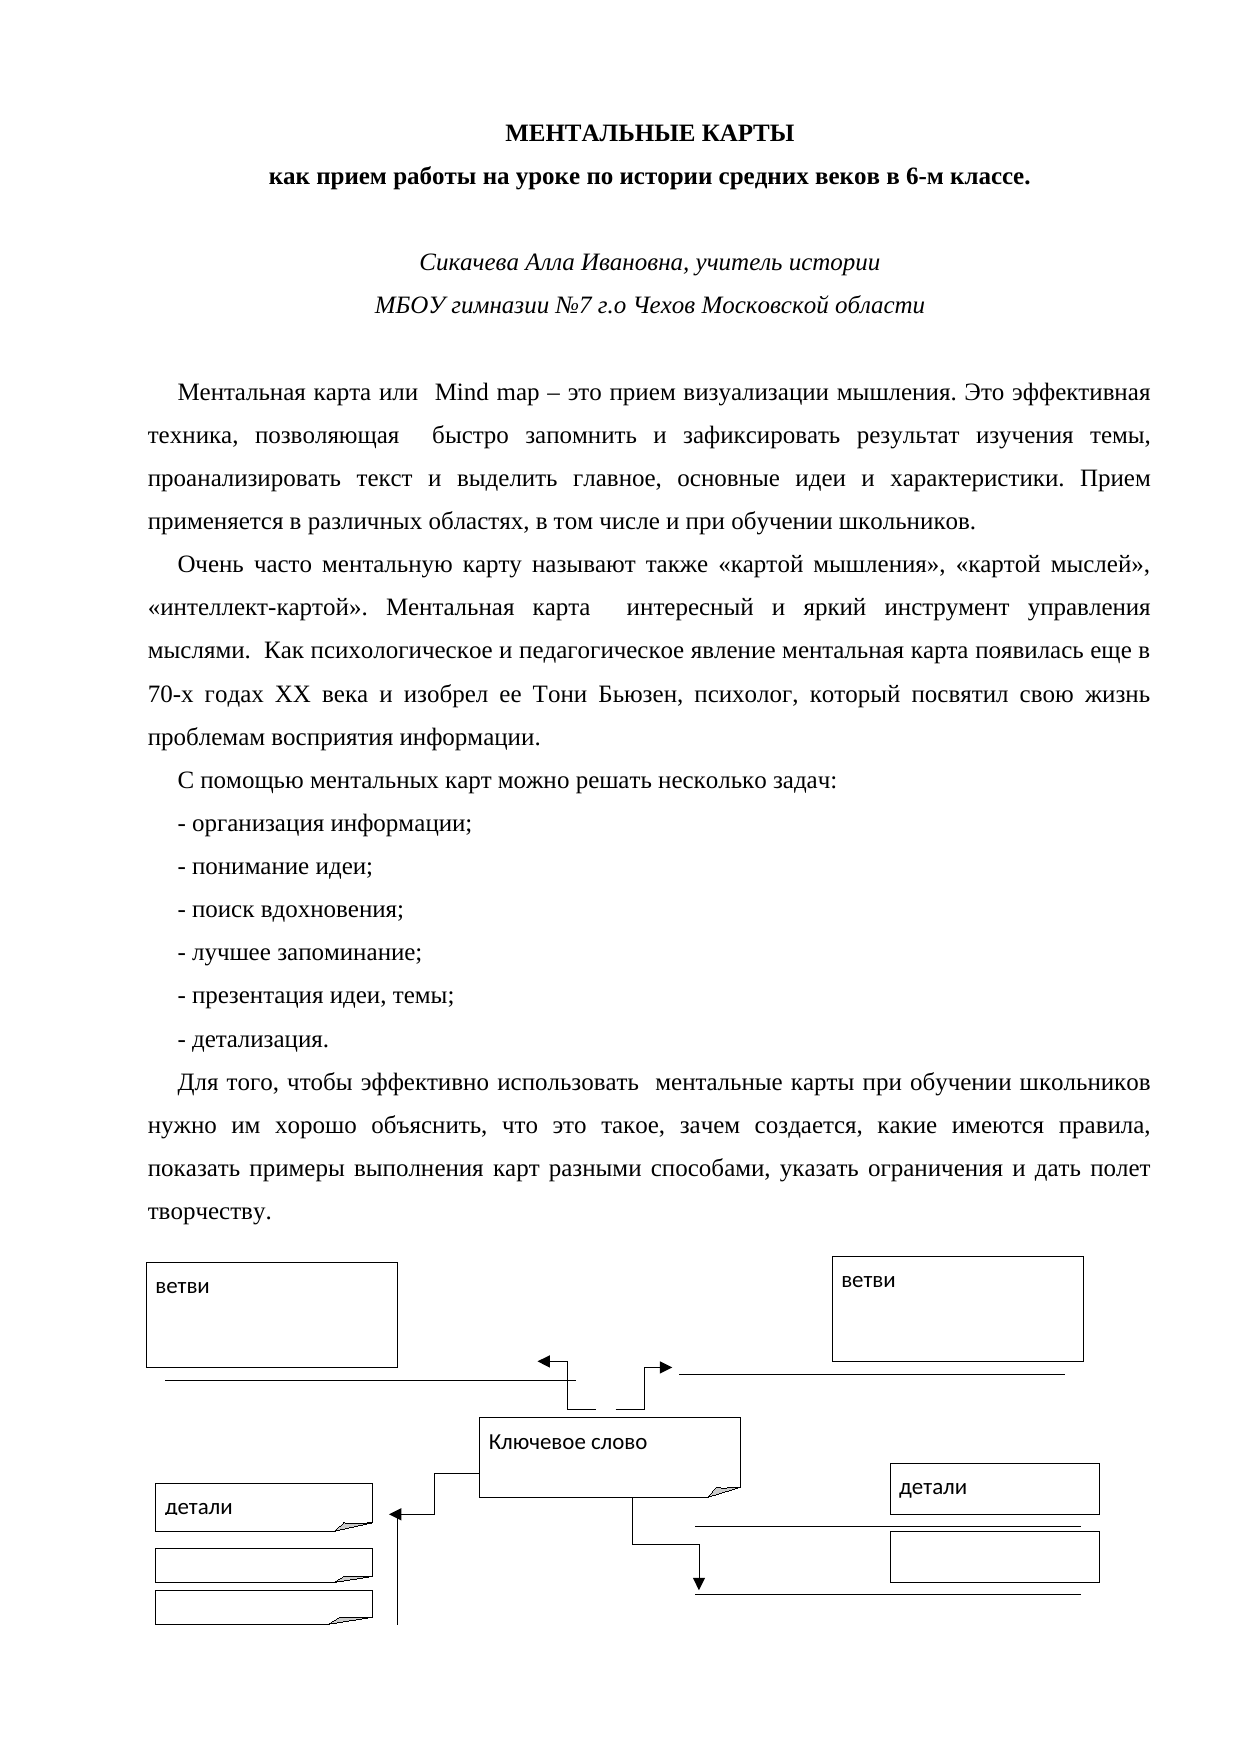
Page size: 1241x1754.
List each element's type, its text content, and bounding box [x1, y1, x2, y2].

text как прием работы на уроке по истории средних веков в 6-м классе. [148, 161, 1152, 190]
text - организация информации; [148, 808, 1152, 837]
text - лучшее запоминание; [148, 937, 1152, 966]
text МБОУ гимназии №7 г.о Чехов Московской области [148, 291, 1152, 319]
text МЕНТАЛЬНЫЕ КАРТЫ [148, 118, 1152, 147]
text - поиск вдохновения; [148, 894, 1152, 923]
text Сикачева Алла Ивановна, учитель истории [148, 247, 1152, 276]
text Для того, чтобы эффективно использовать ментальные карты при обучении школьников нужно им хорошо объяснить, что это такое, зачем создается, какие имеются правила, показать примеры выполнения карт разными способами, указать ограничения и дать полет творчеству. [148, 1067, 1152, 1225]
text - презентация идеи, темы; [148, 981, 1152, 1009]
text Ментальная карта или Mind map – это прием визуализации мышления. Это эффективная техника, позволяющая быстро запомнить и зафиксировать результат изучения темы, проанализировать текст и выделить главное, основные идеи и характеристики. Прием применяется в различных областях, в том числе и при обучении школьников. [148, 377, 1152, 535]
text Очень часто ментальную карту называют также «картой мышления», «картой мыслей», «интеллект-картой». Ментальная карта интересный и яркий инструмент управления мыслями. Как психологическое и педагогическое явление ментальная карта появилась еще в 70-х годах ХХ века и изобрел ее Тони Бьюзен, психолог, который посвятил свою жизнь проблемам восприятия информации. [148, 549, 1152, 751]
text - детализация. [148, 1024, 1152, 1052]
text С помощью ментальных карт можно решать несколько задач: [148, 765, 1152, 794]
text - понимание идеи; [148, 851, 1152, 880]
